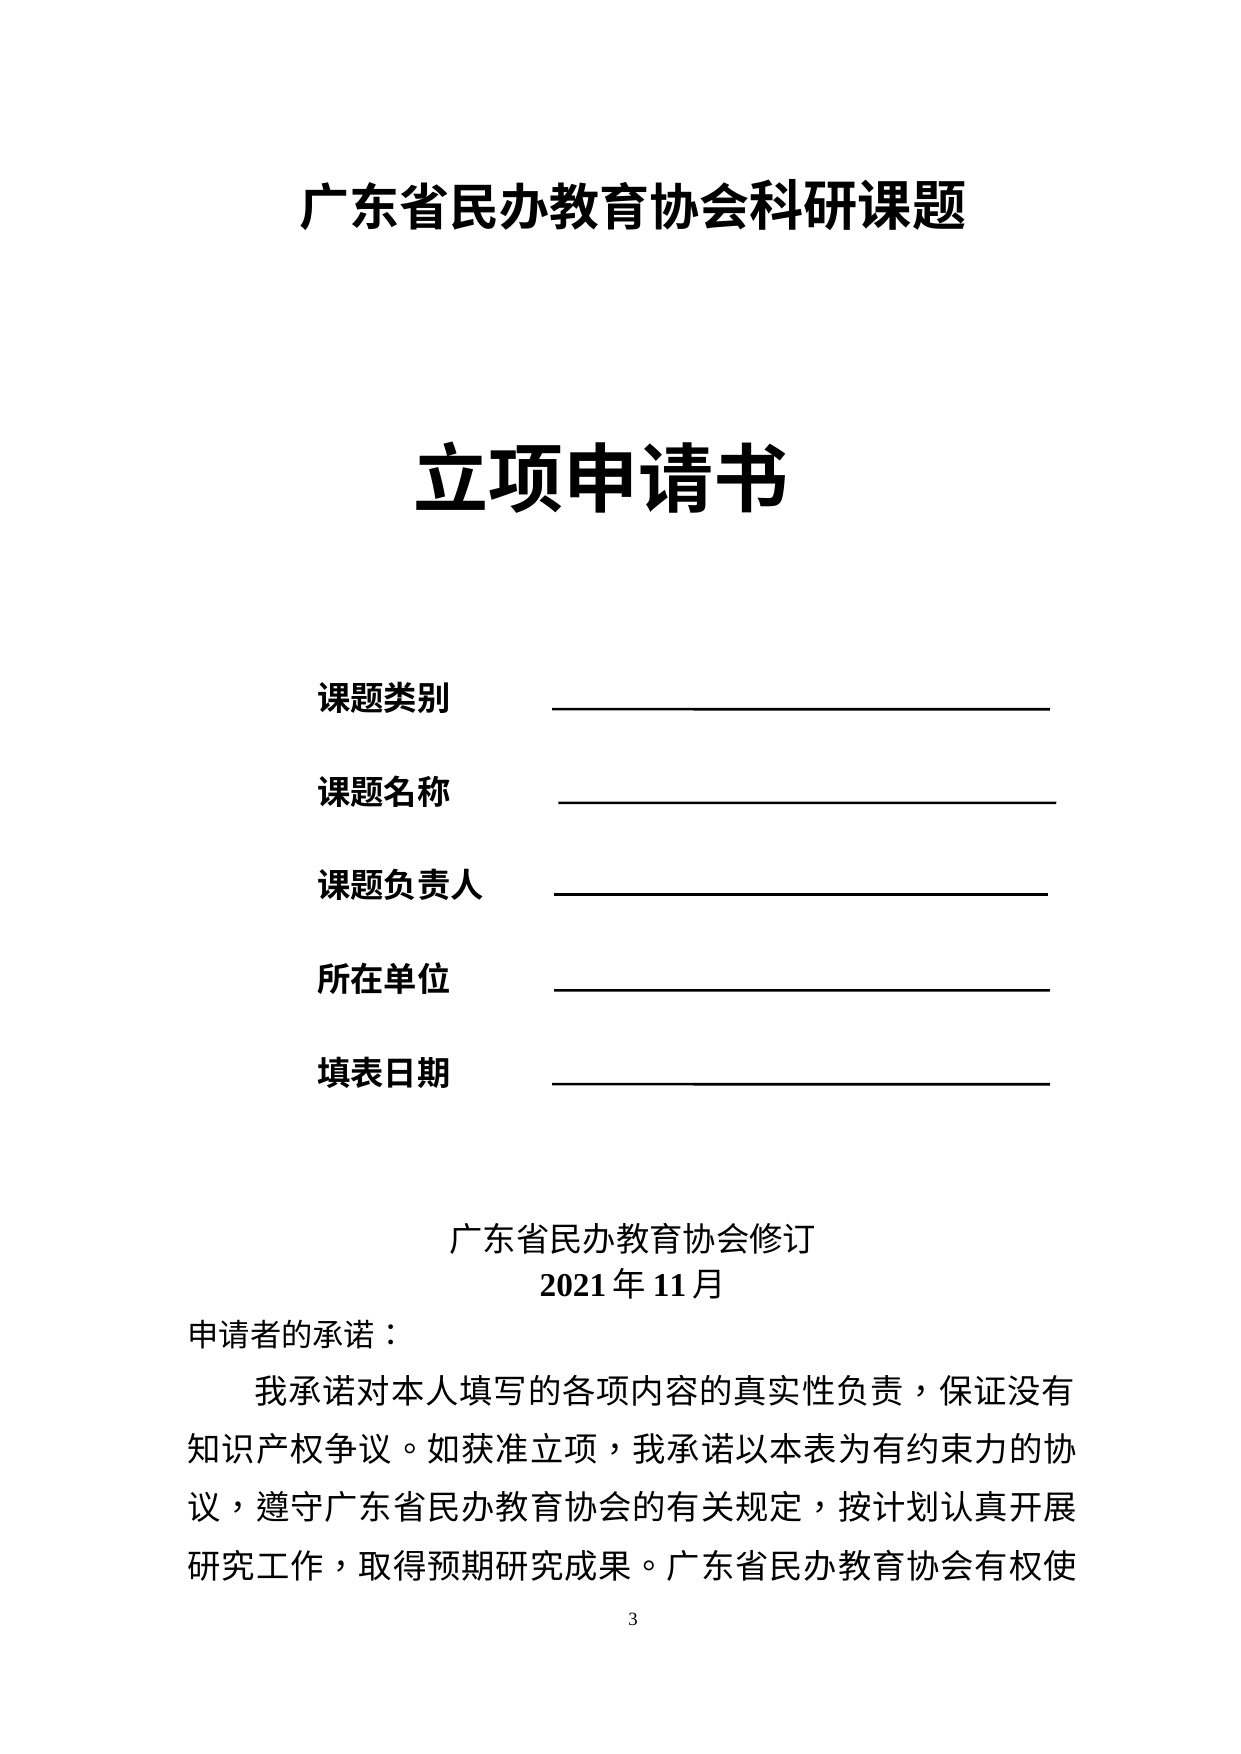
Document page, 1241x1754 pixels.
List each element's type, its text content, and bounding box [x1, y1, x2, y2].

text 广东省民办教育协会修订 [187, 604, 1078, 1261]
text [187, 1356, 1078, 1590]
text 申请者的承诺： [187, 1306, 1078, 1356]
text 立项申请书 [187, 431, 1078, 525]
text 2021年11月 [187, 1261, 1078, 1306]
text 广东省民办教育协会科研课题 [187, 150, 1078, 244]
